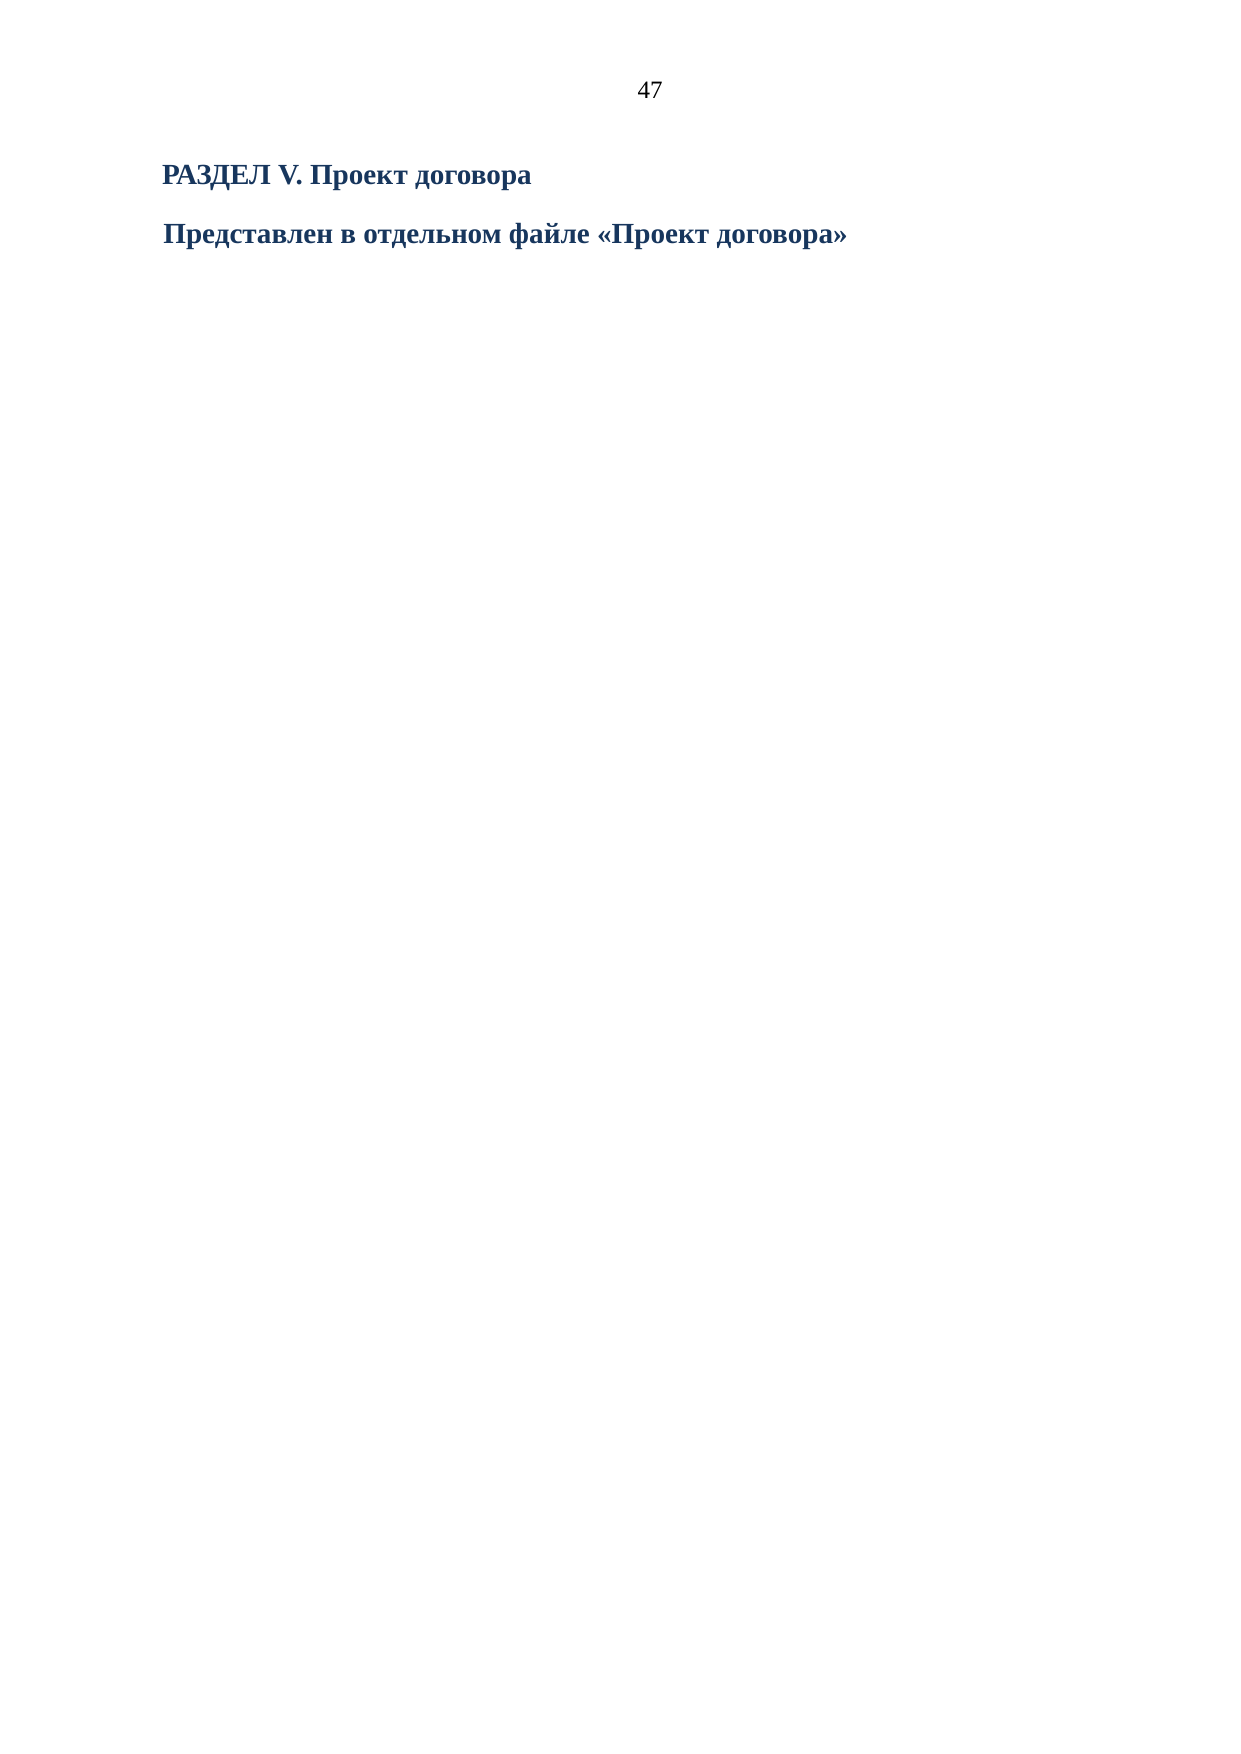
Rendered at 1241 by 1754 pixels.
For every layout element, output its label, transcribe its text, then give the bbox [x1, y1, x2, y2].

text Представлен в отдельном файле «Проект договора» [163, 216, 1181, 249]
text РАЗДЕЛ V. Проект договора [118, 157, 1181, 191]
